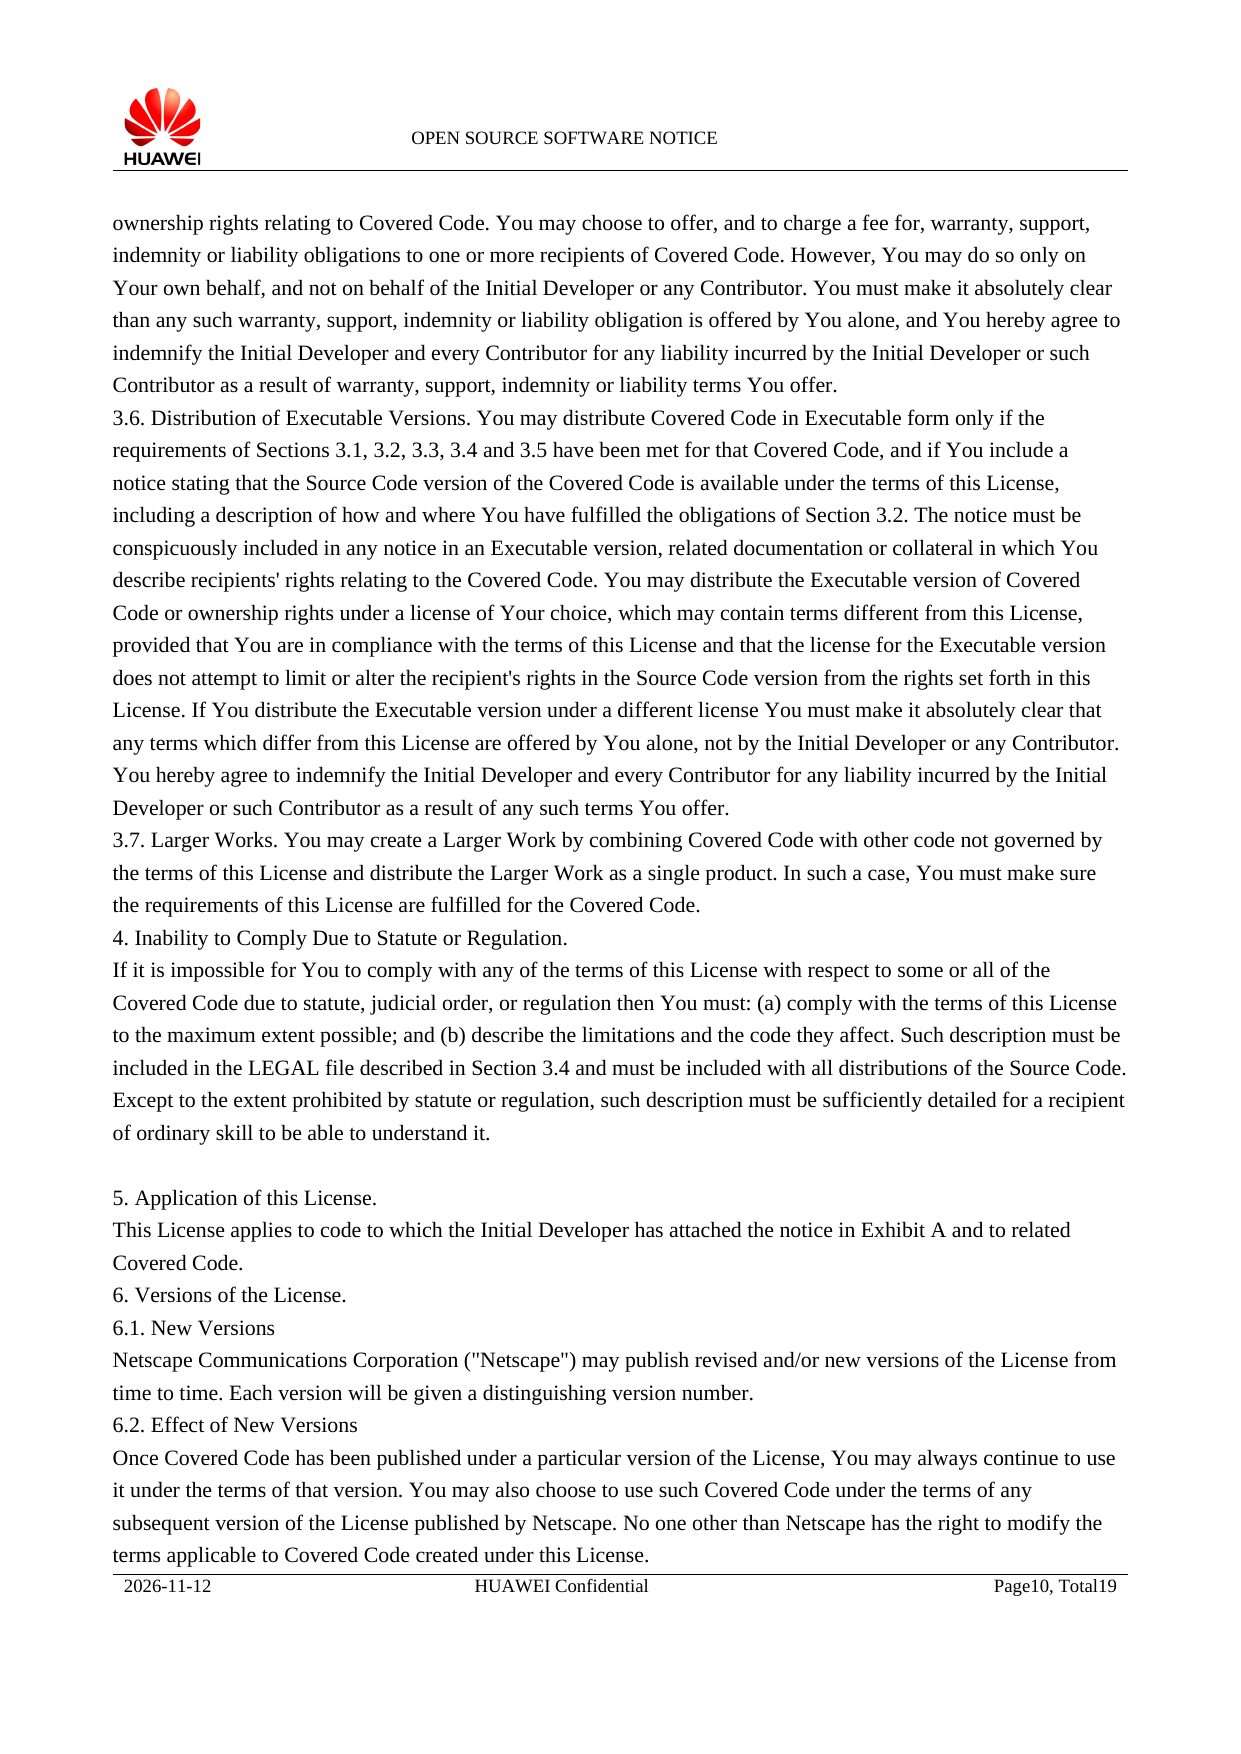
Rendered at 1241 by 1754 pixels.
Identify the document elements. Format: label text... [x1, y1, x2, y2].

picture [124, 88, 201, 165]
